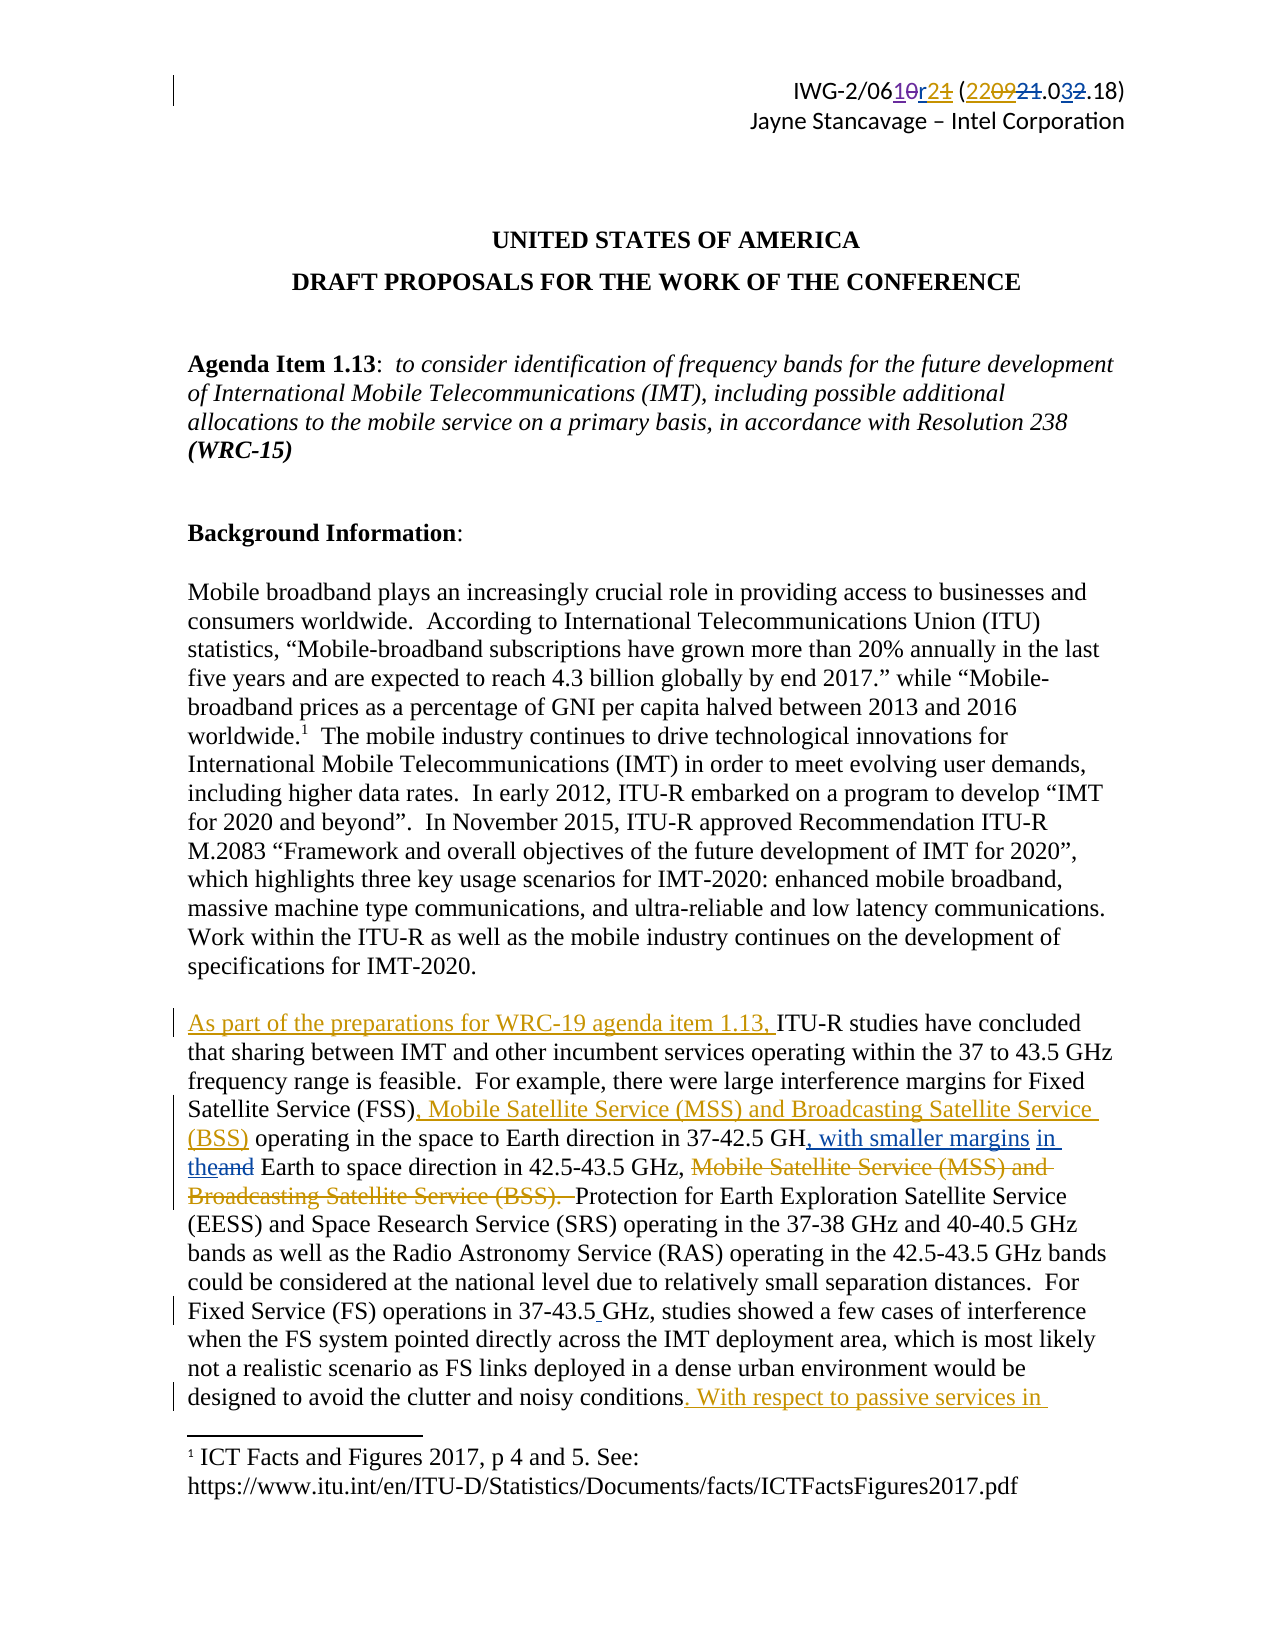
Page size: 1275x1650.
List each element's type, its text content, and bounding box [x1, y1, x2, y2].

text Mobile broadband plays an increasingly crucial role in providing access to businesses and consumers worldwide. According to International Telecommunications Union (ITU) statistics, “Mobile-broadband subscriptions have grown more than 20% annually in the last five years and are expected to reach 4.3 billion globally by end 2017.” while “Mobile-broadband prices as a percentage of GNI per capita halved between 2013 and 2016 worldwide. The mobile industry continues to drive technological innovations for International Mobile Telecommunications (IMT) in order to meet evolving user demands, including higher data rates. In early 2012, ITU-R embarked on a program to develop “IMT for 2020 and beyond”. In November 2015, ITU-R approved Recommendation ITU-R M.2083 “Framework and overall objectives of the future development of IMT for 2020”, which highlights three key usage scenarios for IMT-2020: enhanced mobile broadband, massive machine type communications, and ultra-reliable and low latency communications. Work within the ITU-R as well as the mobile industry continues on the development of specifications for IMT-2020. [187, 577, 1112, 979]
text Background Information: [187, 518, 1112, 547]
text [187, 1008, 1117, 1411]
text DRAFT PROPOSALS FOR THE WORK OF THE CONFERENCE [292, 267, 1125, 296]
text Agenda Item 1.13: to consider identification of frequency bands for the future development of International Mobile Telecommunications (IMT), including possible additional allocations to the mobile service on a primary basis, in accordance with Resolution 238 (WRC-15) [187, 349, 1125, 464]
text UNITED STATES OF AMERICA [492, 226, 1125, 254]
